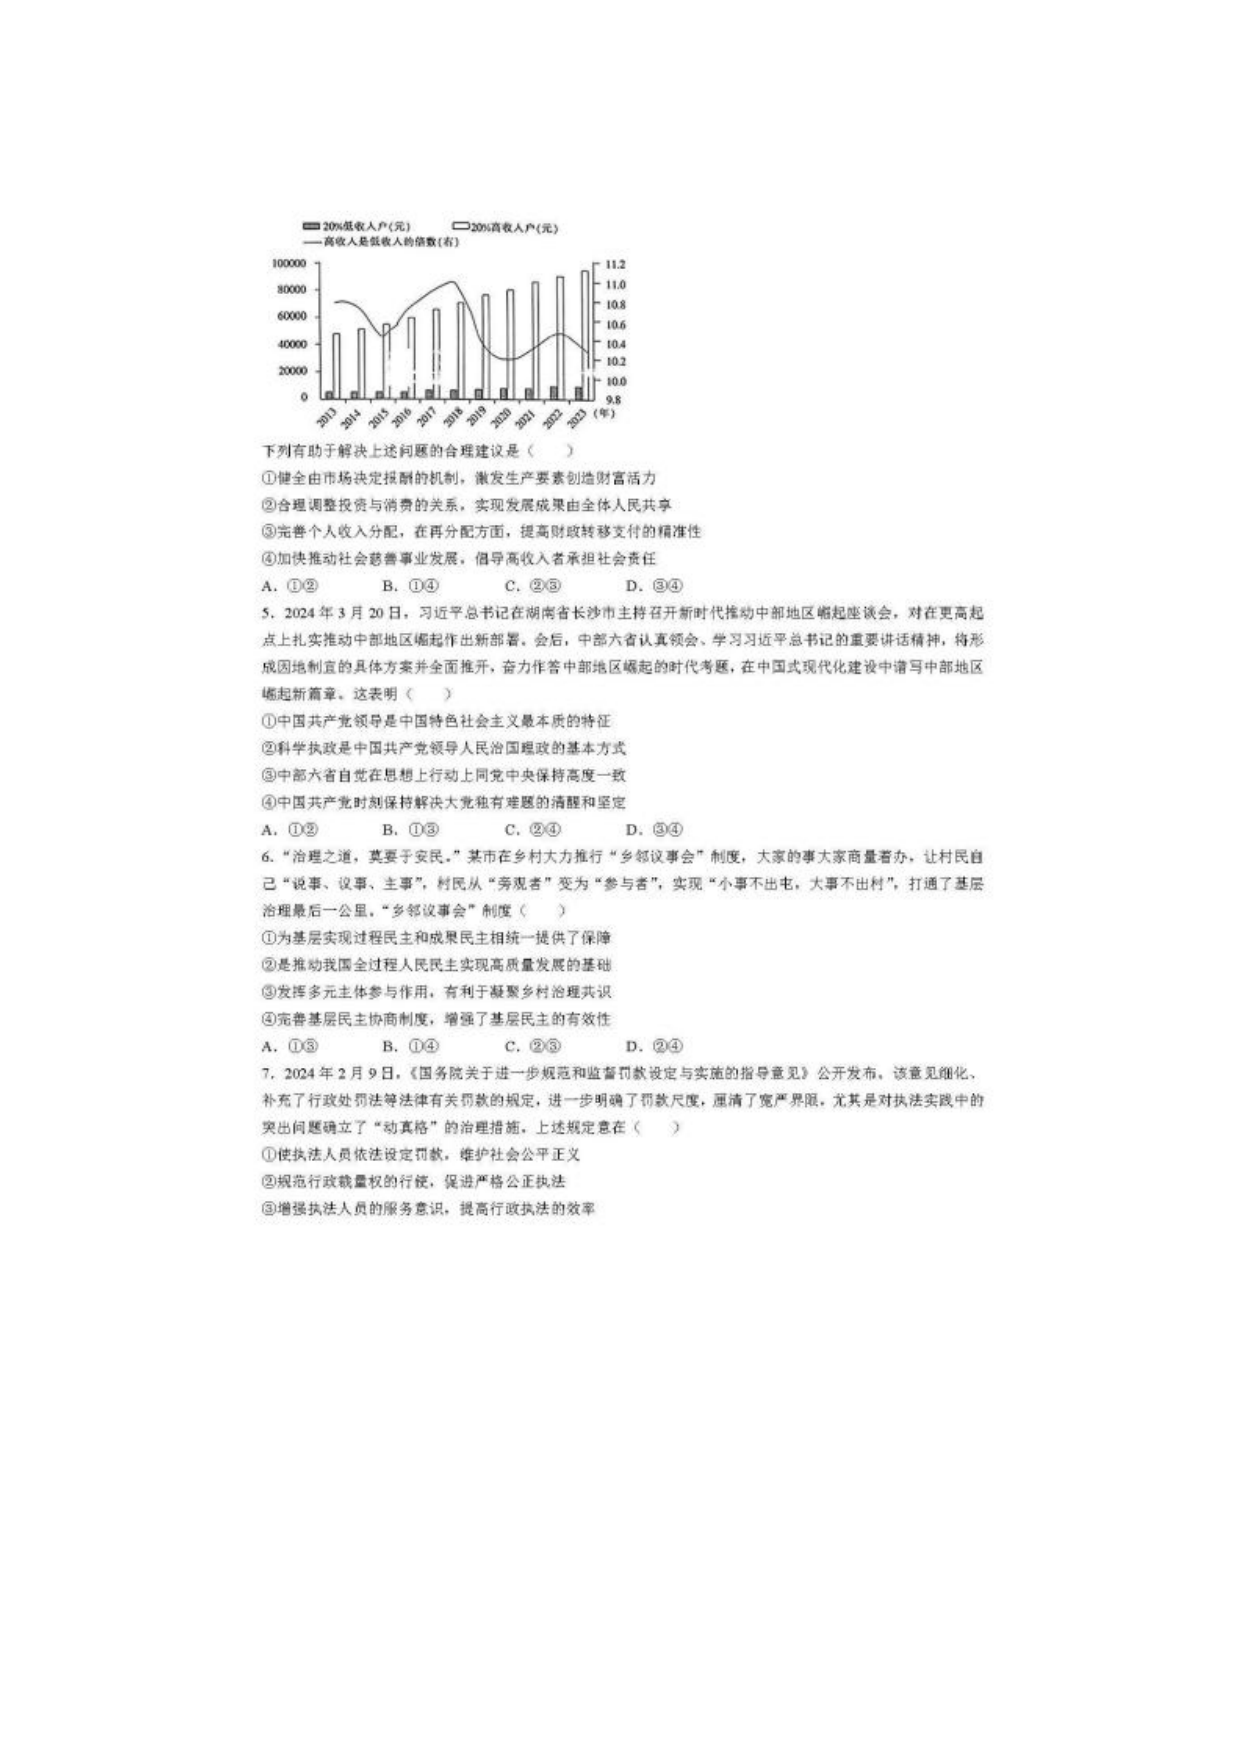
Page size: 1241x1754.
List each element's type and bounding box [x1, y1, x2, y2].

picture [217, 162, 1023, 1272]
